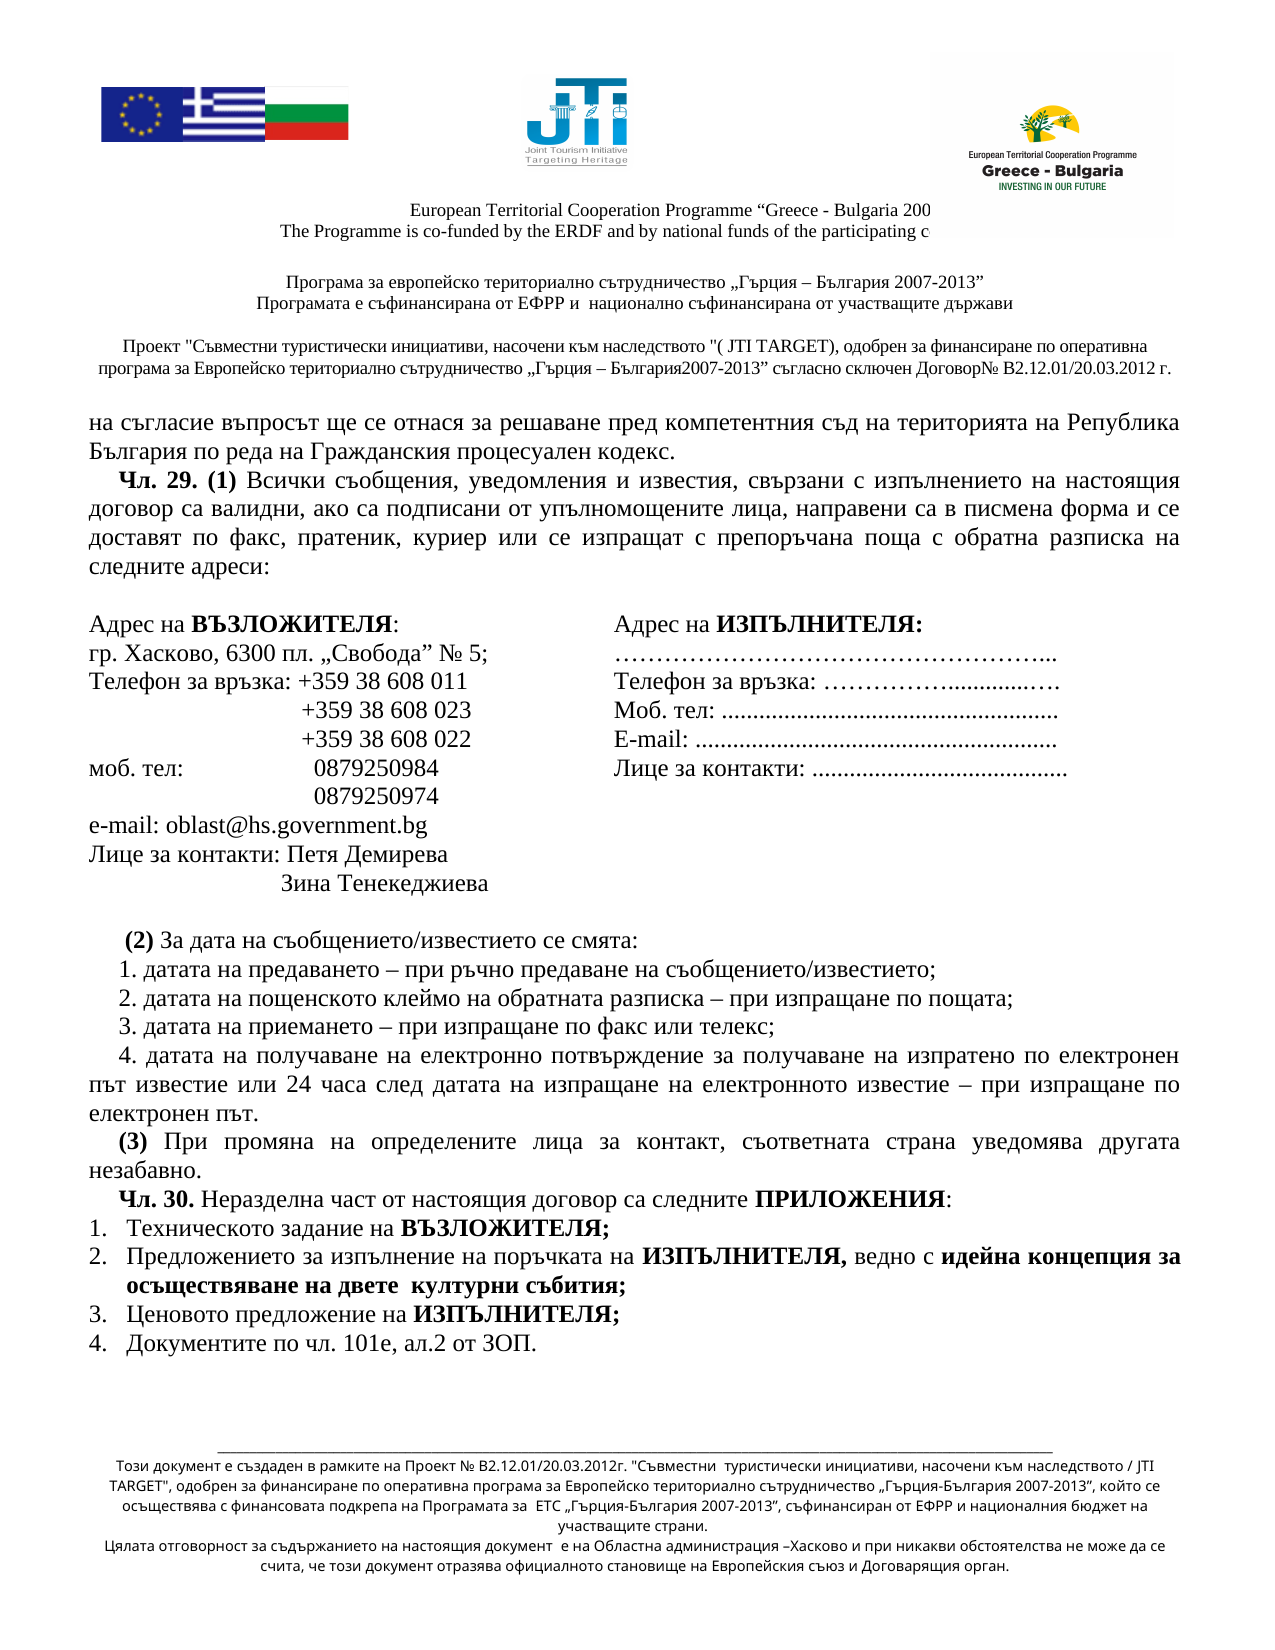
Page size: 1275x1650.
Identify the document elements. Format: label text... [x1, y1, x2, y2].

text Чл. 30. Неразделна част от настоящия договор са следните ПРИЛОЖЕНИЯ: [89, 1184, 1181, 1213]
text Лице за контакти: Петя Демирева [89, 839, 1181, 868]
text +359 38 608 022 E-mail: .......................................................... [89, 724, 1181, 753]
text 2. датата на пощенското клеймо на обратната разписка – при изпращане по пощата; [89, 983, 1181, 1011]
picture [521, 73, 634, 172]
text Зина Тенекеджиева [89, 868, 1181, 896]
picture [930, 52, 1174, 237]
text Телефон за връзка: +359 38 608 011 Телефон за връзка: …………….............…. [89, 666, 1181, 695]
list Документите по чл. 101е, ал.2 от ЗОП. [89, 1328, 1181, 1356]
text 1. датата на предаването – при ръчно предаване на съобщението/известието; [89, 954, 1181, 983]
text Чл. 29. (1) Всички съобщения, уведомления и известия, свързани с изпълнението на настоящия договор са валидни, ако са подписани от упълномощените лица, направени са в писмена форма и се доставят по факс, пратеник, куриер или се изпращат с препоръчана поща с обратна разписка на следните адреси: [89, 465, 1181, 580]
text (2) За дата на съобщението/известието се смята: [89, 925, 1181, 954]
list Предложението за изпълнение на поръчката на ИЗПЪЛНИТЕЛЯ, ведно с идейна концепция за осъществяване на двете културни събития; [89, 1241, 1181, 1299]
text гр. Хасково, 6300 пл. „Свобода” № 5; ……………………………………………... [89, 638, 1181, 666]
picture [101, 86, 349, 142]
text +359 38 608 023 Моб. тел: ...................................................... [89, 695, 1181, 724]
text 3. датата на приемането – при изпращане по факс или телекс; [89, 1011, 1181, 1040]
text моб. тел: 0879250984 Лице за контакти: ......................................... [89, 753, 1181, 781]
text 4. датата на получаване на електронно потвърждение за получаване на изпратено по електронен път известие или 24 часа след датата на изпращане на електронното известие – при изпращане по електронен път. [89, 1040, 1181, 1126]
text e-mail: oblast@hs.government.bg [89, 810, 1181, 839]
text (3) При промяна на определените лица за контакт, съответната страна уведомява другата незабавно. [89, 1126, 1181, 1184]
text 0879250974 [89, 781, 1181, 810]
list Ценовото предложение на ИЗПЪЛНИТЕЛЯ; [89, 1299, 1181, 1328]
list Техническото задание на ВЪЗЛОЖИТЕЛЯ; [89, 1213, 1181, 1241]
text Адрес на ВЪЗЛОЖИТЕЛЯ: Адрес на ИЗПЪЛНИТЕЛЯ: [89, 609, 1181, 638]
